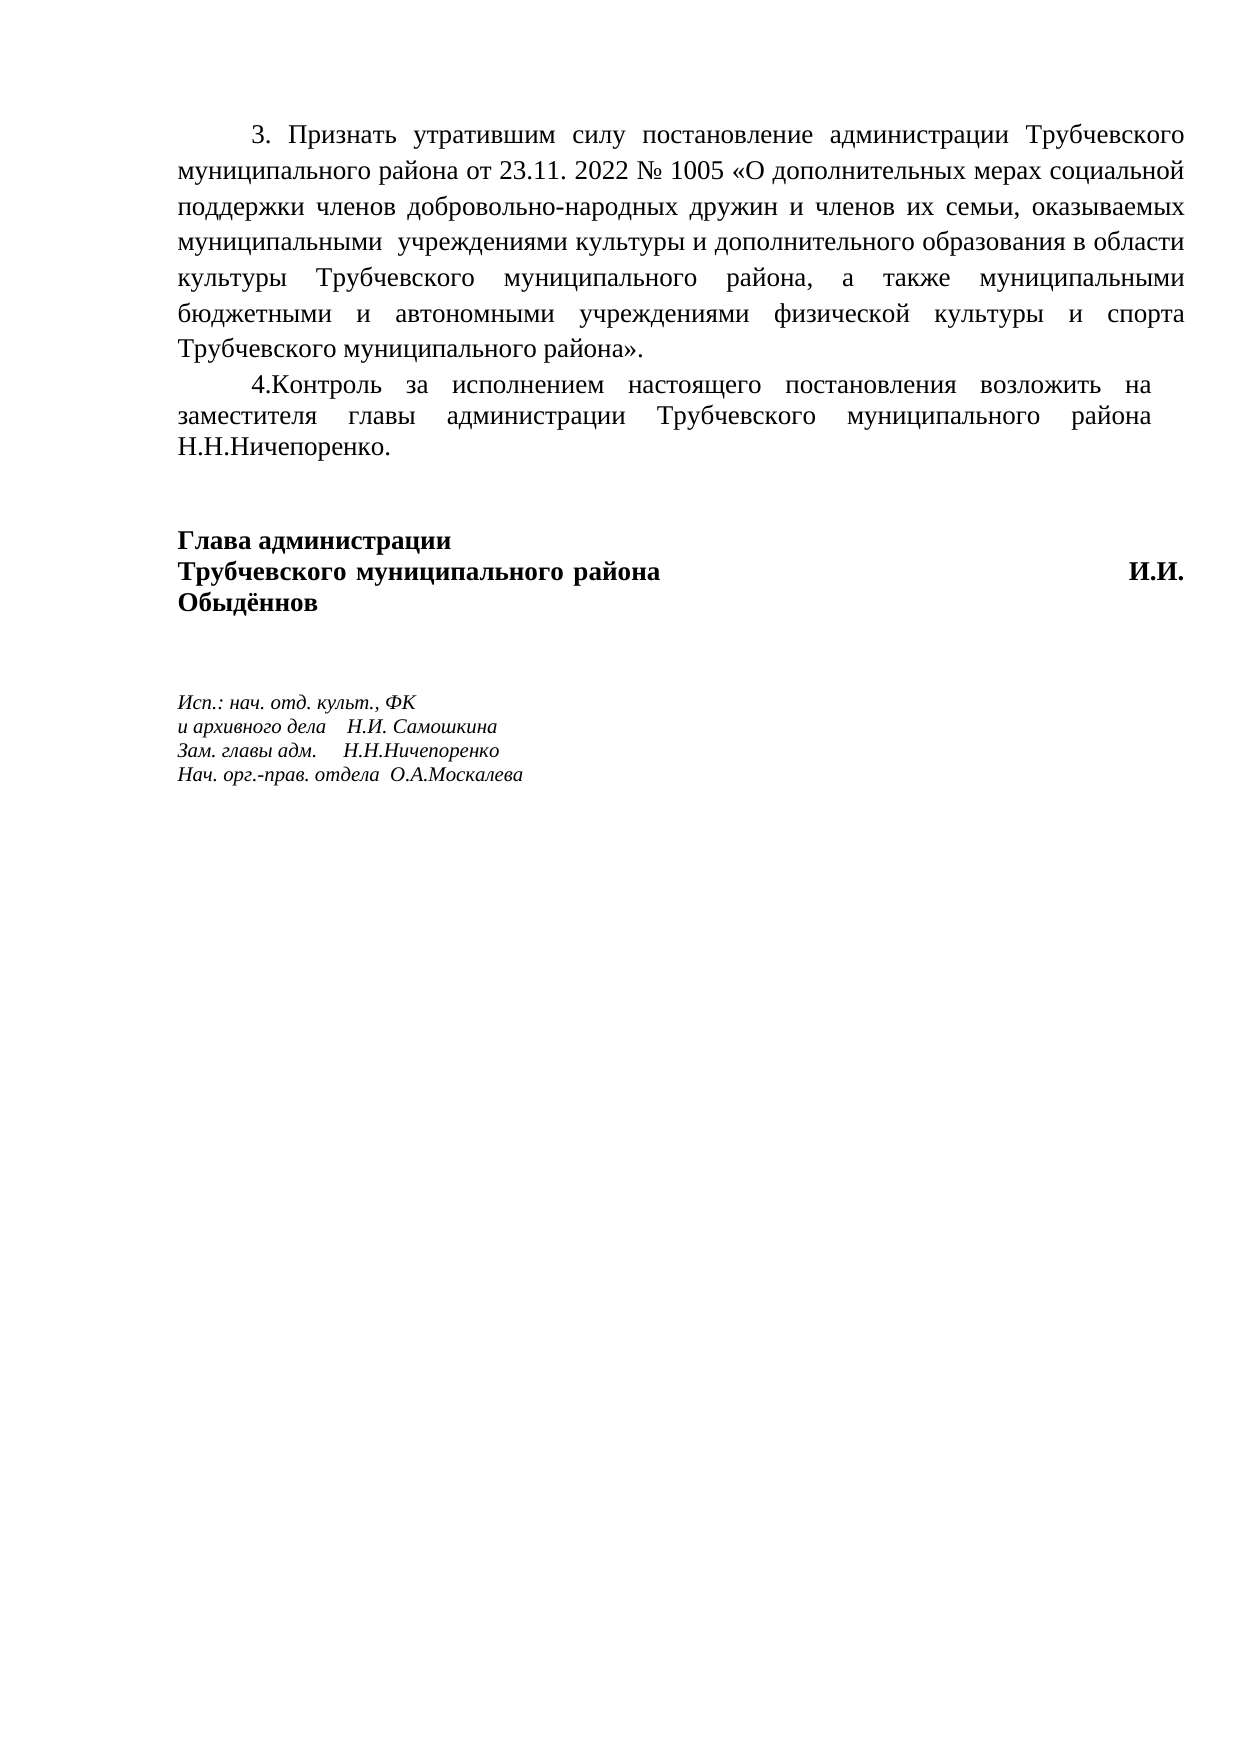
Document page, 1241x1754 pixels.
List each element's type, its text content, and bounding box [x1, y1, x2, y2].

text 3. Признать утратившим силу постановление администрации Трубчевского муниципального района от 23.11. 2022 № 1005 «О дополнительных мерах социальной поддержки членов добровольно-народных дружин и членов их семьи, оказываемых муниципальными учреждениями культуры и дополнительного образования в области культуры Трубчевского муниципального района, а также муниципальными бюджетными и автономными учреждениями физической культуры и спорта Трубчевского муниципального района». [177, 118, 1186, 364]
text Трубчевского муниципального района И.И. Обыдённов [177, 555, 1186, 617]
text Глава администрации [177, 524, 1186, 555]
text Зам. главы адм. Н.Н.Ничепоренко [177, 738, 1181, 762]
text Нач. орг.-прав. отдела О.А.Москалева [177, 762, 1181, 786]
text Исп.: нач. отд. культ., ФК [177, 689, 1181, 714]
text и архивного дела Н.И. Самошкина [177, 714, 1181, 738]
text 4.Контроль за исполнением настоящего постановления возложить на заместителя главы администрации Трубчевского муниципального района Н.Н.Ничепоренко. [177, 368, 1152, 462]
